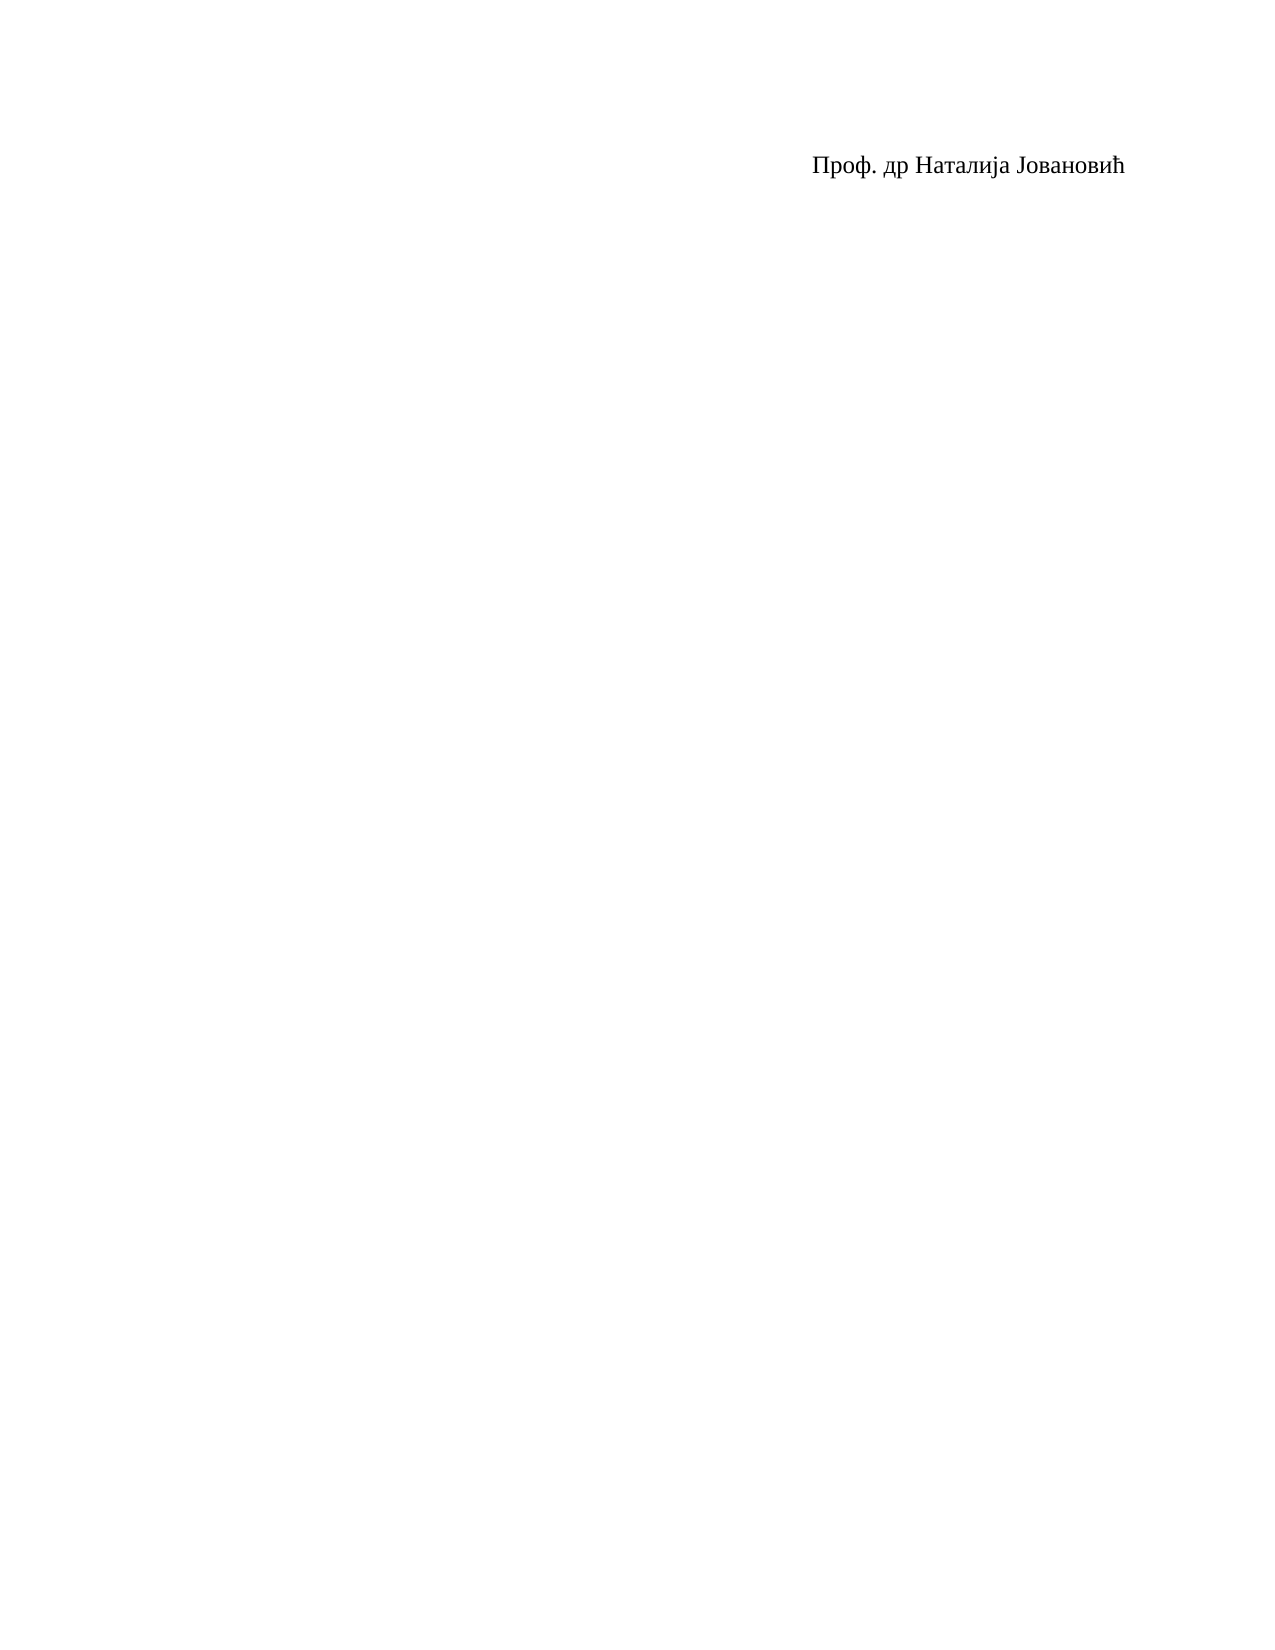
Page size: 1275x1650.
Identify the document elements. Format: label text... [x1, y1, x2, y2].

text Проф. др Наталија Јовановић [150, 150, 1125, 179]
